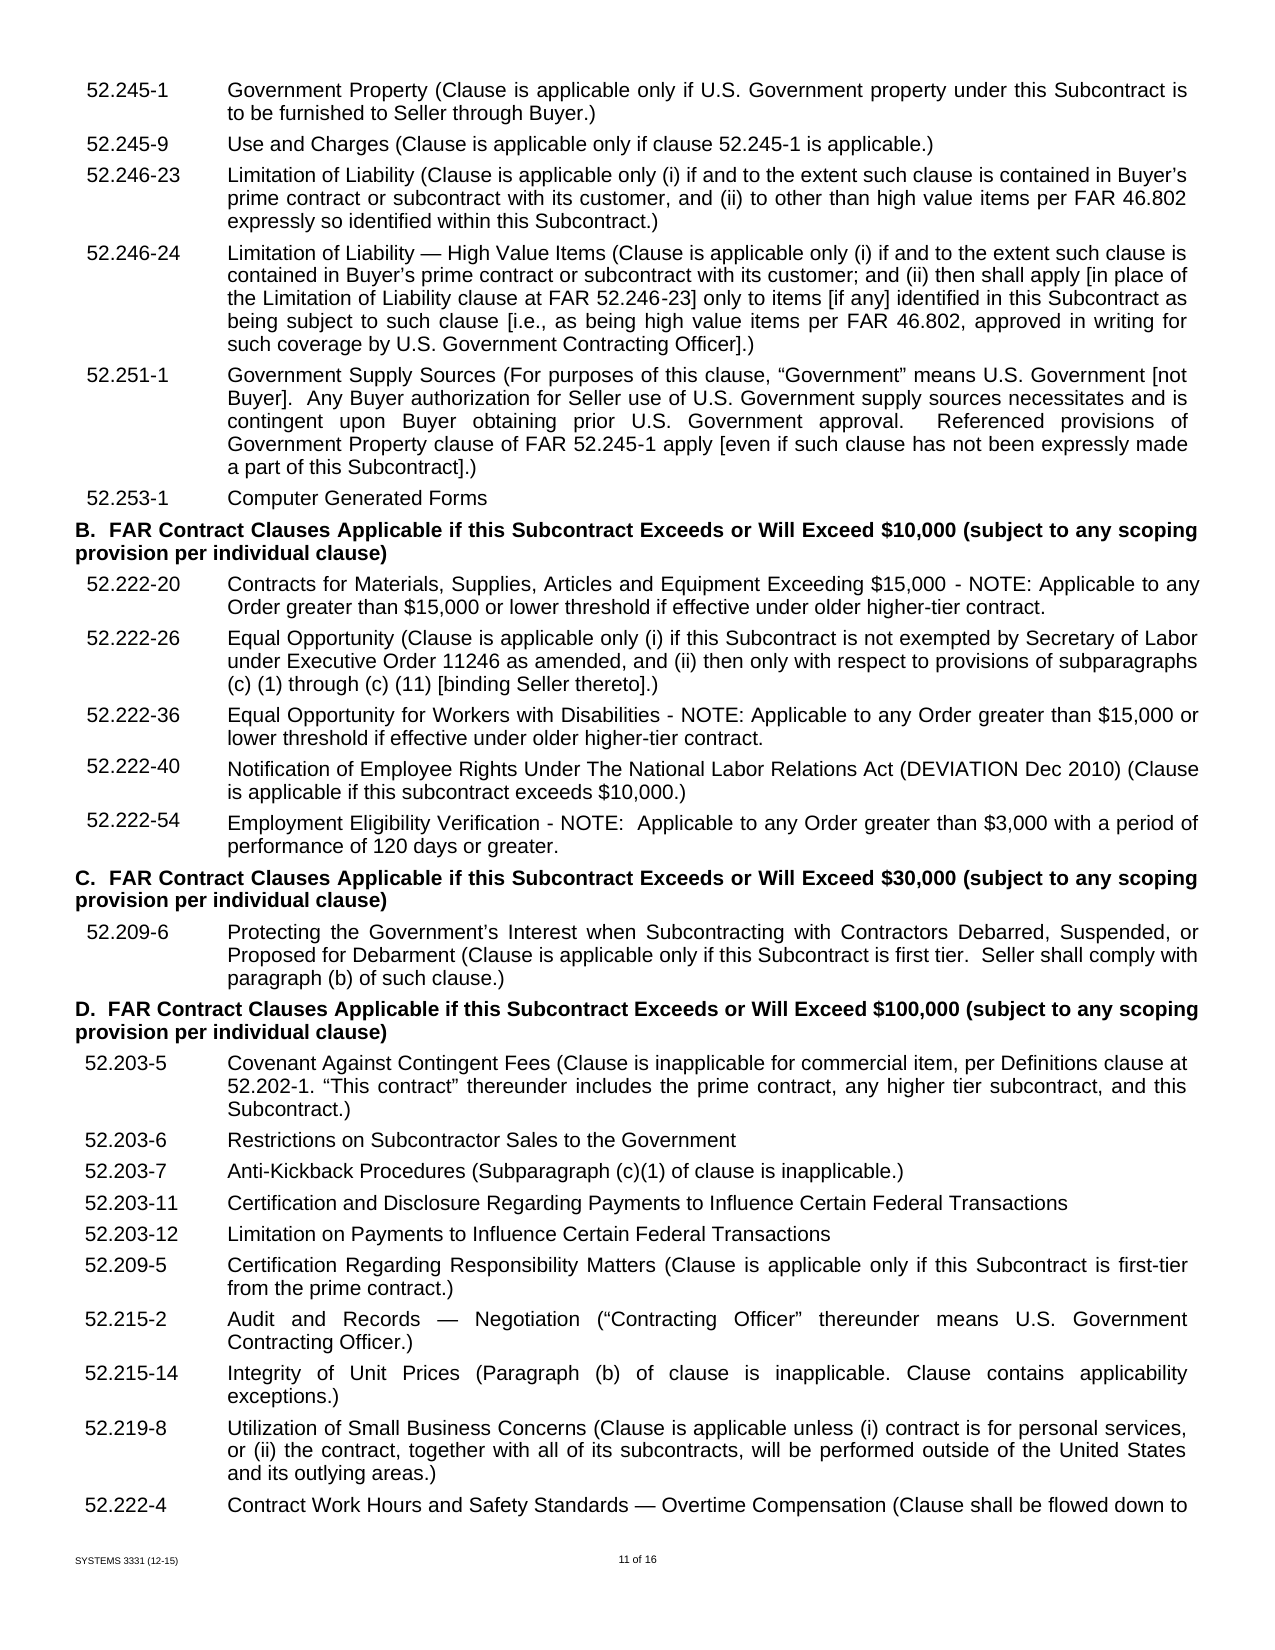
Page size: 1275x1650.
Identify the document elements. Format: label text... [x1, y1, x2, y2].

table_cell Audit and Records — Negotiation (“Contracting Officer” thereunder means U.S. Government Contracting Officer.) [216, 1304, 1200, 1358]
table_cell Use and Charges (Clause is applicable only if clause 52.245-1 is applicable.) [216, 129, 1200, 160]
table_cell Notification of Employee Rights Under The National Labor Relations Act (DEVIATION Dec 2010) (Clause is applicable if this subcontract exceeds $10,000.) [216, 754, 1211, 808]
table_cell 52.222-40 [75, 754, 216, 808]
table_cell Employment Eligibility Verification - NOTE: Applicable to any Order greater than $3,000 with a period of performance of 120 days or greater. [216, 808, 1211, 862]
table_cell 52.251-1 [75, 360, 216, 483]
table_cell Integrity of Unit Prices (Paragraph (b) of clause is inapplicable. Clause contains applicability exceptions.) [216, 1358, 1200, 1412]
table_cell 52.222-54 [75, 808, 216, 862]
table_cell Government Property (Clause is applicable only if U.S. Government property under this Subcontract is to be furnished to Seller through Buyer.) [216, 75, 1200, 129]
table_cell Computer Generated Forms [216, 483, 1200, 514]
table_cell 52.203-11 [75, 1188, 216, 1219]
table_cell Equal Opportunity for Workers with Disabilities - NOTE: Applicable to any Order greater than $15,000 or lower threshold if effective under older higher-tier contract. [216, 700, 1211, 754]
table_cell 52.203-7 [75, 1156, 216, 1187]
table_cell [216, 1490, 1200, 1521]
text B. FAR Contract Clauses Applicable if this Subcontract Exceeds or Will Exceed $10,000 (subject to any scoping provision per individual clause) [75, 519, 1200, 564]
table_cell 52.222-4 [75, 1490, 216, 1521]
table_cell 52.253-1 [75, 483, 216, 514]
table_header Contracts for Materials, Supplies, Articles and Equipment Exceeding $15,000 - NOTE: Applicable to any Order greater than $15,000 or lower threshold if effective under older higher-tier contract. [216, 569, 1211, 623]
table_cell 52.246-23 [75, 160, 216, 237]
table_header Protecting the Government’s Interest when Subcontracting with Contractors Debarred, Suspended, or Proposed for Debarment (Clause is applicable only if this Subcontract is first tier. Seller shall comply with paragraph (b) of such clause.) [216, 917, 1211, 994]
table_cell Certification and Disclosure Regarding Payments to Influence Certain Federal Transactions [216, 1188, 1200, 1219]
table_cell 52.222-36 [75, 700, 216, 754]
table_cell 52.222-26 [75, 623, 216, 700]
table_cell 52.219-8 [75, 1413, 216, 1489]
text C. FAR Contract Clauses Applicable if this Subcontract Exceeds or Will Exceed $30,000 (subject to any scoping provision per individual clause) [75, 867, 1200, 912]
table_cell Certification Regarding Responsibility Matters (Clause is applicable only if this Subcontract is first-tier from the prime contract.) [216, 1250, 1200, 1304]
table_cell 52.215-2 [75, 1304, 216, 1358]
table_cell Restrictions on Subcontractor Sales to the Government [216, 1125, 1200, 1156]
table_cell Anti-Kickback Procedures (Subparagraph (c)(1) of clause is inapplicable.) [216, 1156, 1200, 1187]
table_cell 52.245-1 [75, 75, 216, 129]
table_cell Government Supply Sources (For purposes of this clause, “Government” means U.S. Government [not Buyer]. Any Buyer authorization for Seller use of U.S. Government supply sources necessitates and is contingent upon Buyer obtaining prior U.S. Government approval. Referenced provisions of Government Property clause of FAR 52.245-1 apply [even if such clause has not been expressly made a part of this Subcontract].) [216, 360, 1200, 483]
table_cell Utilization of Small Business Concerns (Clause is applicable unless (i) contract is for personal services, or (ii) the contract, together with all of its subcontracts, will be performed outside of the United States and its outlying areas.) [216, 1413, 1200, 1489]
table_header Covenant Against Contingent Fees (Clause is inapplicable for commercial item, per Definitions clause at 52.202-1. “This contract” thereunder includes the prime contract, any higher tier subcontract, and this Subcontract.) [216, 1048, 1200, 1125]
table_cell 52.246-24 [75, 238, 216, 360]
table_cell 52.215-14 [75, 1358, 216, 1412]
table_cell Limitation on Payments to Influence Certain Federal Transactions [216, 1219, 1200, 1250]
table_header 52.203-5 [75, 1048, 216, 1125]
table_header 52.222-20 [75, 569, 216, 623]
table_cell 52.209-5 [75, 1250, 216, 1304]
text D. FAR Contract Clauses Applicable if this Subcontract Exceeds or Will Exceed $100,000 (subject to any scoping provision per individual clause) [75, 998, 1200, 1044]
table_header 52.209-6 [75, 917, 216, 994]
table_cell 52.245-9 [75, 129, 216, 160]
table_cell Equal Opportunity (Clause is applicable only (i) if this Subcontract is not exempted by Secretary of Labor under Executive Order 11246 as amended, and (ii) then only with respect to provisions of subparagraphs (c) (1) through (c) (11) [binding Seller thereto].) [216, 623, 1211, 700]
table_cell 52.203-12 [75, 1219, 216, 1250]
table_cell 52.203-6 [75, 1125, 216, 1156]
table_cell Limitation of Liability — High Value Items (Clause is applicable only (i) if and to the extent such clause is contained in Buyer’s prime contract or subcontract with its customer; and (ii) then shall apply [in place of the Limitation of Liability clause at FAR 52.246-23] only to items [if any] identified in this Subcontract as being subject to such clause [i.e., as being high value items per FAR 46.802, approved in writing for such coverage by U.S. Government Contracting Officer].) [216, 238, 1200, 360]
table_cell Limitation of Liability (Clause is applicable only (i) if and to the extent such clause is contained in Buyer’s prime contract or subcontract with its customer, and (ii) to other than high value items per FAR 46.802 expressly so identified within this Subcontract.) [216, 160, 1200, 237]
